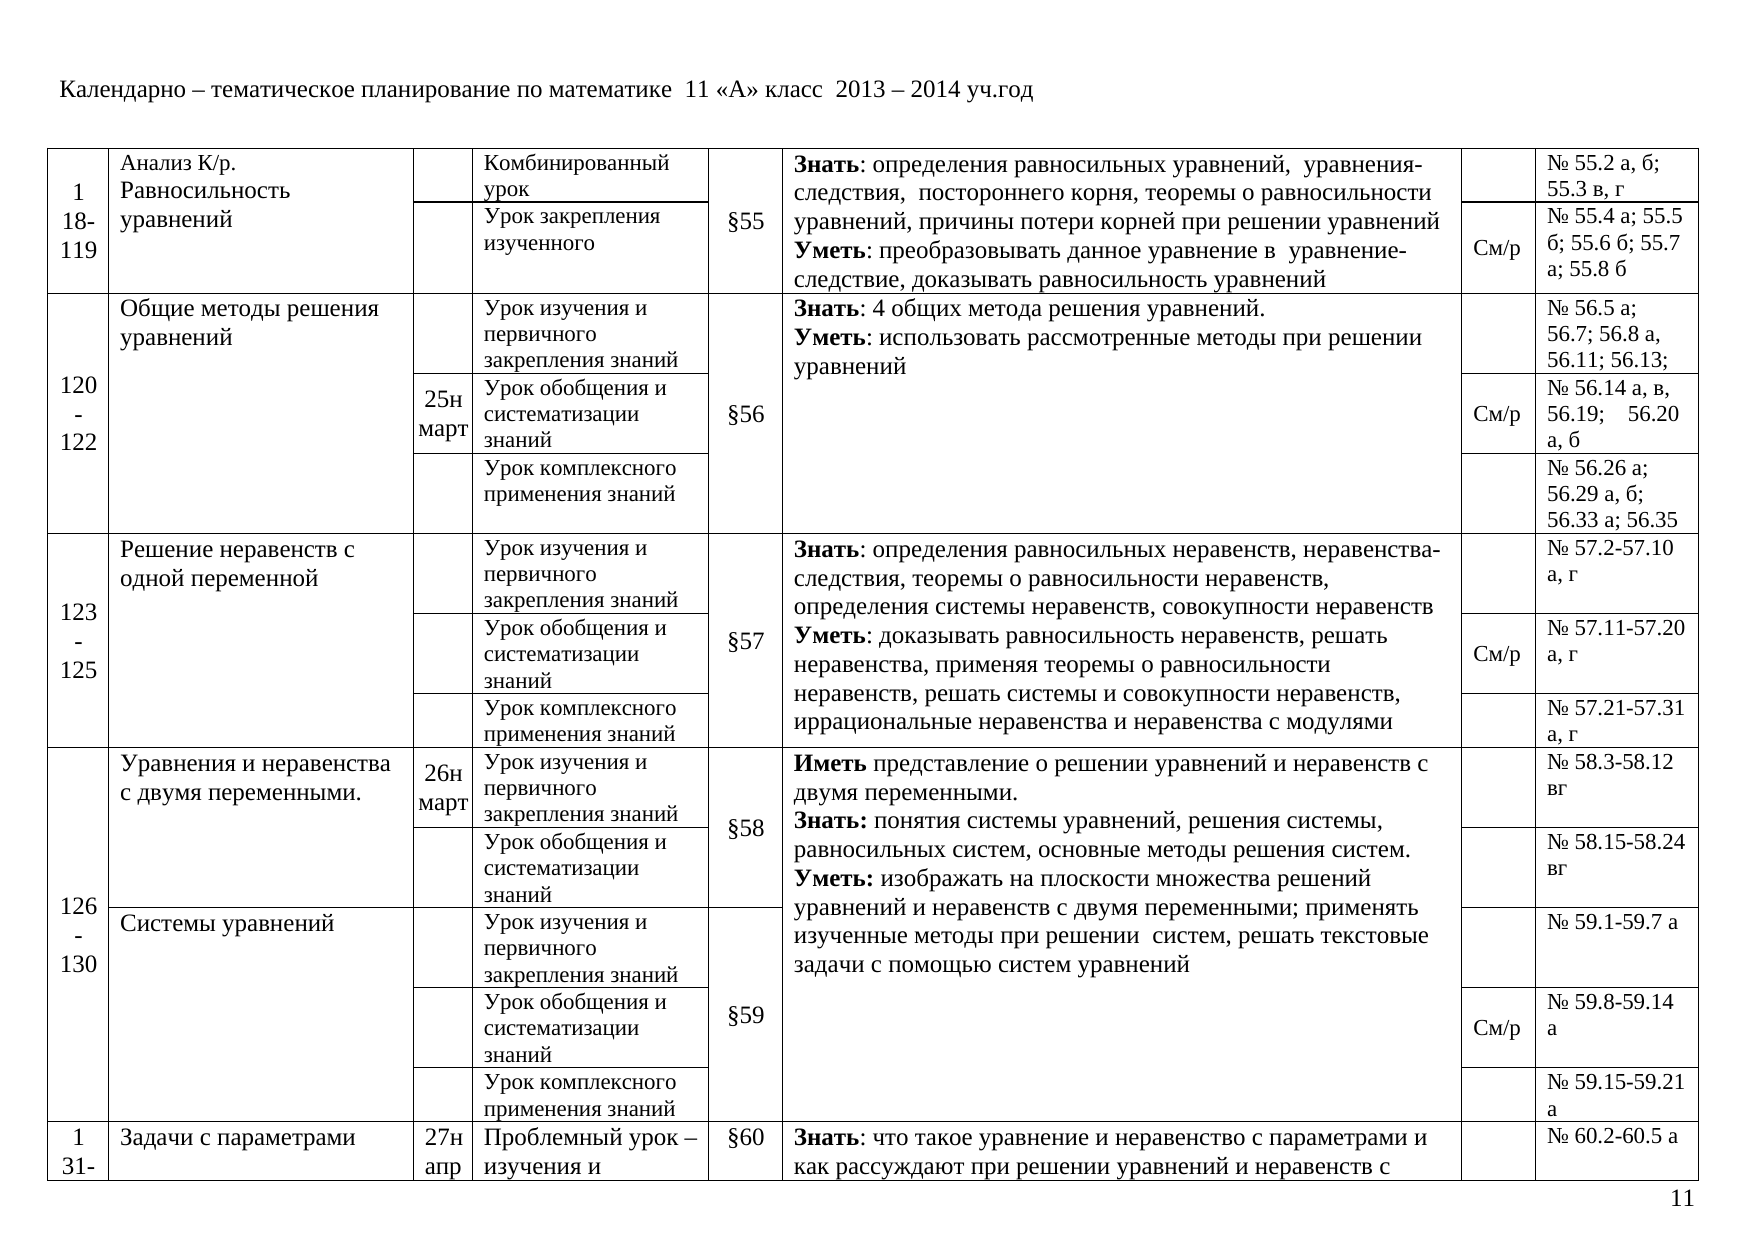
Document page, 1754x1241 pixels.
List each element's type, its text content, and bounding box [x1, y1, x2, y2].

table_cell Знать: определения равносильных неравенств, неравенства- следствия, теоремы о равносильности неравенств, определения системы неравенств, совокупности неравенств Уметь: доказывать равносильность неравенств, решать неравенства, применяя теоремы о равносильности неравенств, решать системы и совокупности неравенств, иррациональные неравенства и неравенства с модулями [783, 534, 1461, 747]
table_cell № 60.2-60.5 а [1536, 1122, 1698, 1179]
table_cell Уравнения и неравенства с двумя переменными. [109, 748, 413, 907]
table_cell Системы уравнений [109, 908, 413, 1121]
table_cell № 56.14 а, в, 56.19; 56.20 а, б [1536, 374, 1698, 453]
table_cell Урок изучения и первичного закрепления знаний [473, 534, 708, 613]
table_cell Знать: определения равносильных уравнений, уравнения- следствия, постороннего корня, теоремы о равносильности уравнений, причины потери корней при решении уравнений Уметь: преобразовывать данное уравнение в уравнение- следствие, доказывать равносильность уравнений [783, 149, 1461, 292]
table_cell §57 [709, 534, 782, 747]
table_cell № 57.21-57.31 а, г [1536, 694, 1698, 747]
table_cell §55 [709, 149, 782, 292]
table_cell № 55.4 а; 55.5 б; 55.6 б; 55.7 а; 55.8 б [1536, 203, 1698, 292]
table_cell № 56.26 а; 56.29 а, б; 56.33 а; 56.35 [1536, 454, 1698, 533]
table_cell Урок обобщения и систематизации знаний [473, 988, 708, 1067]
table_cell 26н март [414, 748, 472, 827]
table_cell [414, 828, 472, 907]
table_cell № 56.5 а; 56.7; 56.8 а, 56.11; 56.13; [1536, 294, 1698, 373]
table_cell §56 [709, 294, 782, 533]
table_cell §60 [709, 1122, 782, 1179]
table_cell См/р [1462, 374, 1535, 453]
table_cell [1462, 908, 1535, 987]
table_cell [109, 1122, 413, 1179]
table_cell Знать: 4 общих метода решения уравнений. Уметь: использовать рассмотренные методы при решении уравнений [783, 294, 1461, 533]
table_cell Иметь представление о решении уравнений и неравенств с двумя переменными. Знать: понятия системы уравнений, решения системы, равносильных систем, основные методы решения систем. Уметь: изображать на плоскости множества решений уравнений и неравенств с двумя переменными; применять изученные методы при решении систем, решать текстовые задачи с помощью систем уравнений [783, 748, 1461, 1121]
table_cell См/р [1462, 614, 1535, 693]
table_cell 120-122 [48, 294, 108, 533]
table_cell [414, 203, 472, 292]
table_cell [414, 534, 472, 613]
table_cell Урок обобщения и систематизации знаний [473, 828, 708, 907]
table_cell Урок изучения и первичного закрепления знаний [473, 748, 708, 827]
table_cell §58 [709, 748, 782, 907]
table_cell Урок изучения и первичного закрепления знаний [473, 294, 708, 373]
table_cell Урок обобщения и систематизации знаний [473, 614, 708, 693]
table_cell Урок комплексного применения знаний [473, 1068, 708, 1121]
table_cell 131-134 [48, 1122, 108, 1179]
table_cell Общие методы решения уравнений [109, 294, 413, 533]
table_cell № 55.2 а, б; 55.3 в, г [1536, 149, 1698, 201]
table_cell 27н апр [414, 1122, 472, 1179]
table_cell 118-119 [48, 149, 108, 292]
table_cell [414, 694, 472, 747]
table_cell [1462, 828, 1535, 907]
table_cell [1462, 748, 1535, 827]
table_cell §59 [709, 908, 782, 1121]
table_cell [1462, 454, 1535, 533]
table_cell [414, 1068, 472, 1121]
table_cell Урок изучения и первичного закрепления знаний [473, 908, 708, 987]
table_cell [1462, 534, 1535, 613]
table_cell [414, 908, 472, 987]
table_cell Решение неравенств с одной переменной [109, 534, 413, 747]
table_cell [783, 1122, 1461, 1179]
table_cell [1462, 149, 1535, 201]
table_cell Урок комплексного применения знаний [473, 454, 708, 533]
table_cell [1462, 1122, 1535, 1179]
table_cell 25н март [414, 374, 472, 453]
table_cell См/р [1462, 203, 1535, 292]
table_cell [414, 988, 472, 1067]
table_cell № 57.11-57.20 а, г [1536, 614, 1698, 693]
table_cell 123-125 [48, 534, 108, 747]
table_cell № 58.3-58.12 вг [1536, 748, 1698, 827]
table_cell [1462, 294, 1535, 373]
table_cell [473, 1122, 708, 1179]
table_cell 126-130 [48, 748, 108, 1121]
table_cell Урок комплексного применения знаний [473, 694, 708, 747]
table_cell См/р [1462, 988, 1535, 1067]
table_cell № 59.1-59.7 а [1536, 908, 1698, 987]
table_cell Анализ К/р. Равносильность уравнений [109, 149, 413, 292]
table_cell [414, 454, 472, 533]
table_cell № 58.15-58.24 вг [1536, 828, 1698, 907]
table_cell [414, 294, 472, 373]
table_cell [1462, 694, 1535, 747]
table_cell [414, 614, 472, 693]
table_cell Комбинированный урок [473, 149, 708, 201]
table_cell № 59.15-59.21 а [1536, 1068, 1698, 1121]
table_cell Урок закрепления изученного [473, 203, 708, 292]
table_cell Урок обобщения и систематизации знаний [473, 374, 708, 453]
table_cell [1462, 1068, 1535, 1121]
table_cell [414, 149, 472, 201]
table_cell № 57.2-57.10 а, г [1536, 534, 1698, 613]
table_cell № 59.8-59.14 а [1536, 988, 1698, 1067]
